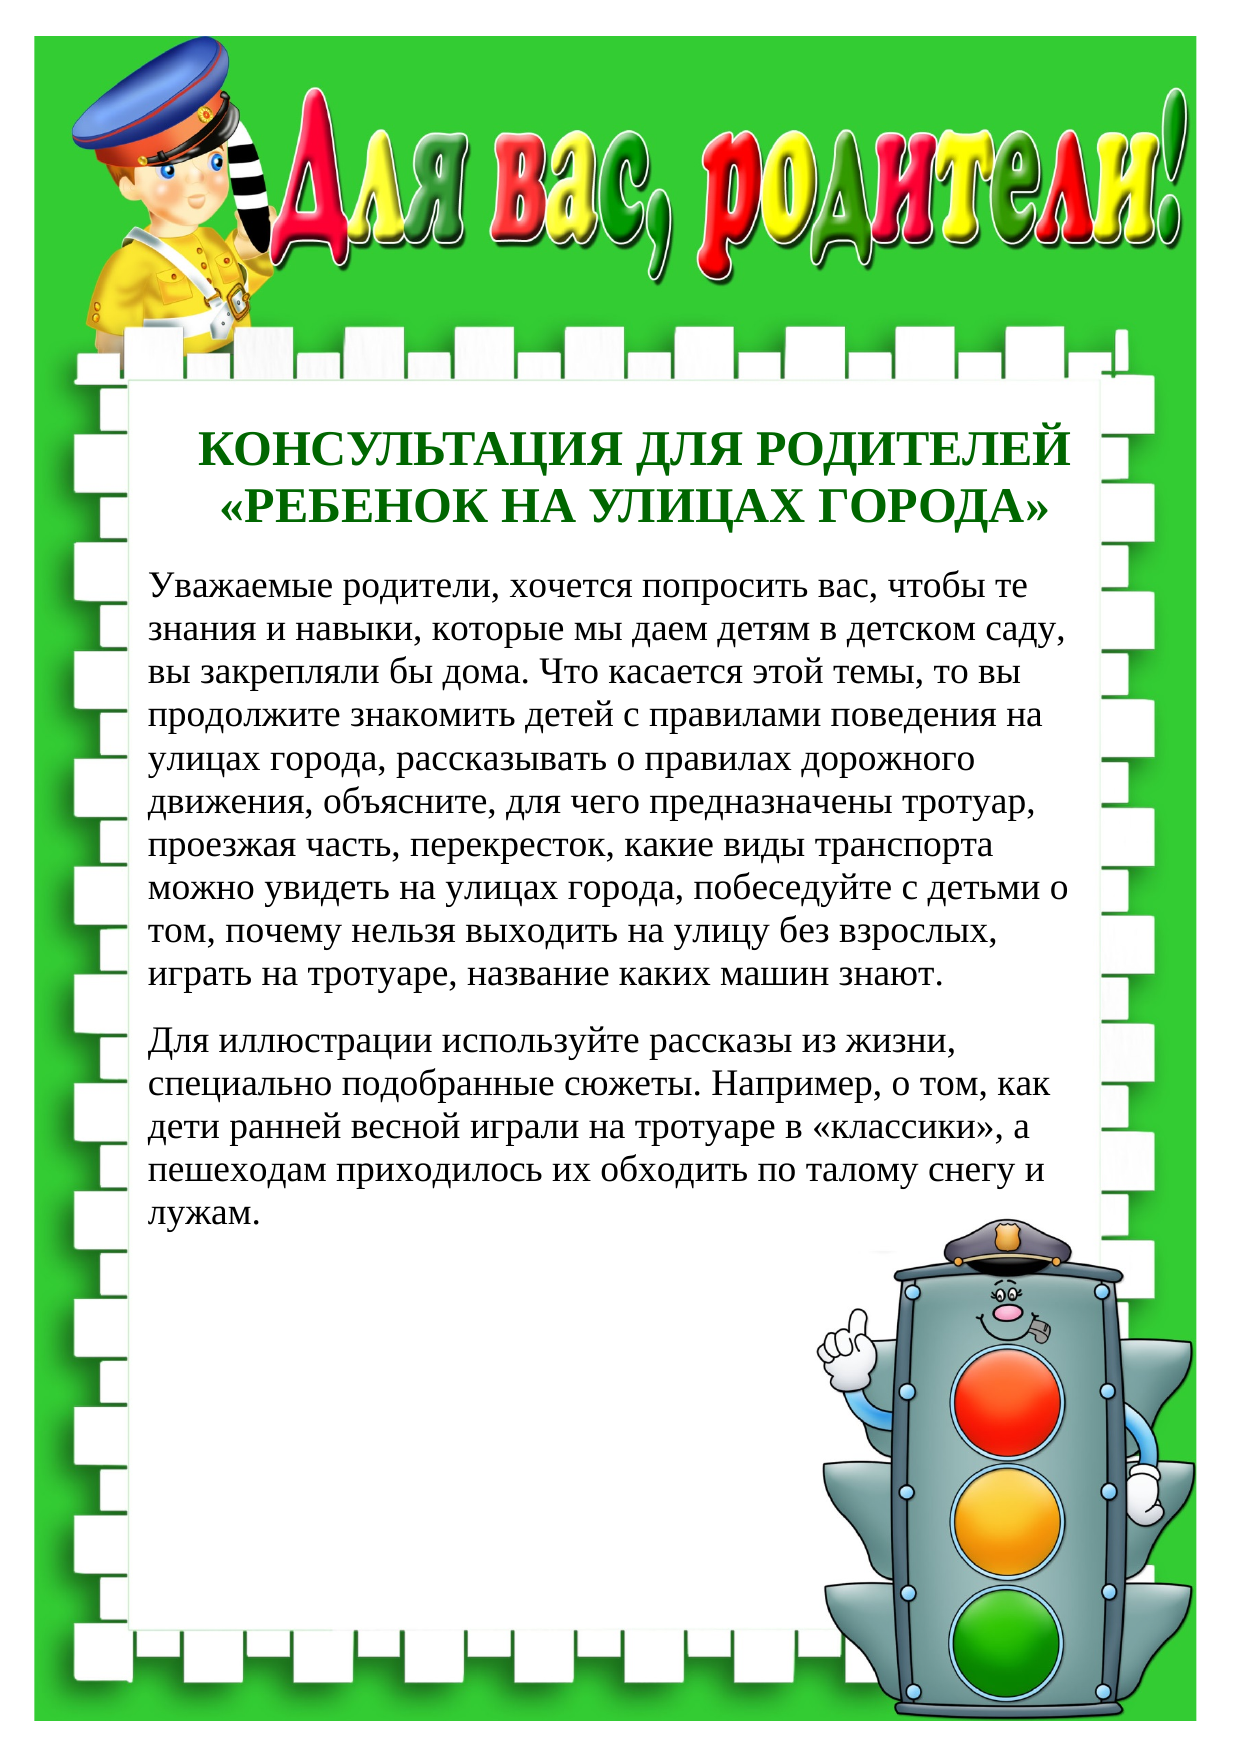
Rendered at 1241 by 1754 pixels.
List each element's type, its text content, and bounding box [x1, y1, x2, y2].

text Уважаемые родители, хочется попросить вас, чтобы те знания и навыки, которые мы даем детям в детском саду, вы закрепляли бы дома. Что касается этой темы, то вы продолжите знакомить детей с правилами поведения на улицах города, рассказывать о правилах дорожного движения, объясните, для чего предназначены тротуар, проезжая часть, перекресток, какие виды транспорта можно увидеть на улицах города, побеседуйте с детьми о том, почему нельзя выходить на улицу без взрослых, играть на тротуаре, название каких машин знают. [148, 562, 1093, 994]
text Консультация для родителей «Ребенок на улицах города» [118, 418, 1152, 533]
picture [34, 36, 1197, 1721]
text Для иллюстрации используйте рассказы из жизни, специально подобранные сюжеты. Например, о том, как дети ранней весной играли на тротуаре в «классики», а пешеходам приходилось их обходить по талому снегу и лужам. [148, 1017, 1093, 1233]
